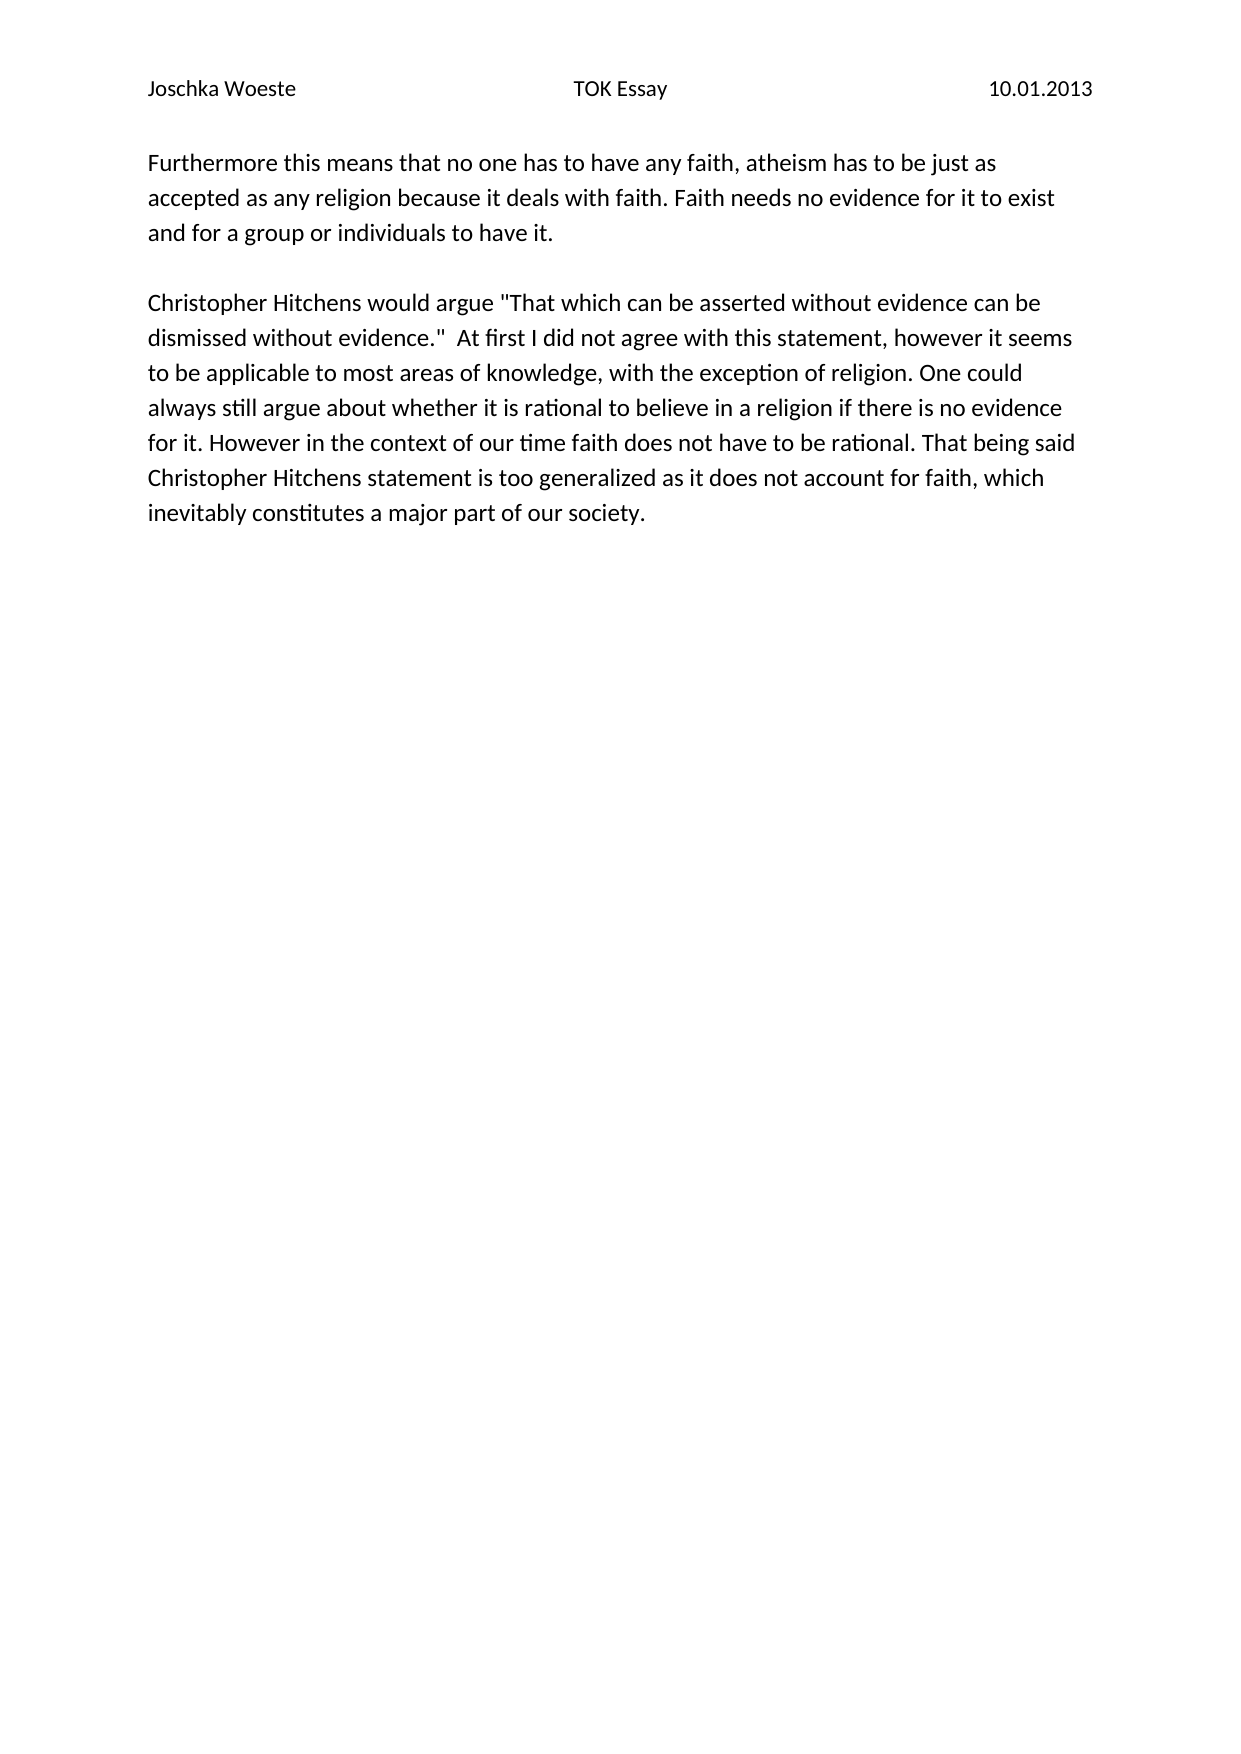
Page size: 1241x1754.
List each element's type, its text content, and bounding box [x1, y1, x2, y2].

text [148, 148, 1093, 248]
text Christopher Hitchens would argue "That which can be asserted without evidence can be dismissed without evidence." At first I did not agree with this statement, however it seems to be applicable to most areas of knowledge, with the exception of religion. One could always still argue about whether it is rational to believe in a religion if there is no evidence for it. However in the context of our time faith does not have to be rational. That being said Christopher Hitchens statement is too generalized as it does not account for faith, which inevitably constitutes a major part of our society. [148, 288, 1093, 528]
